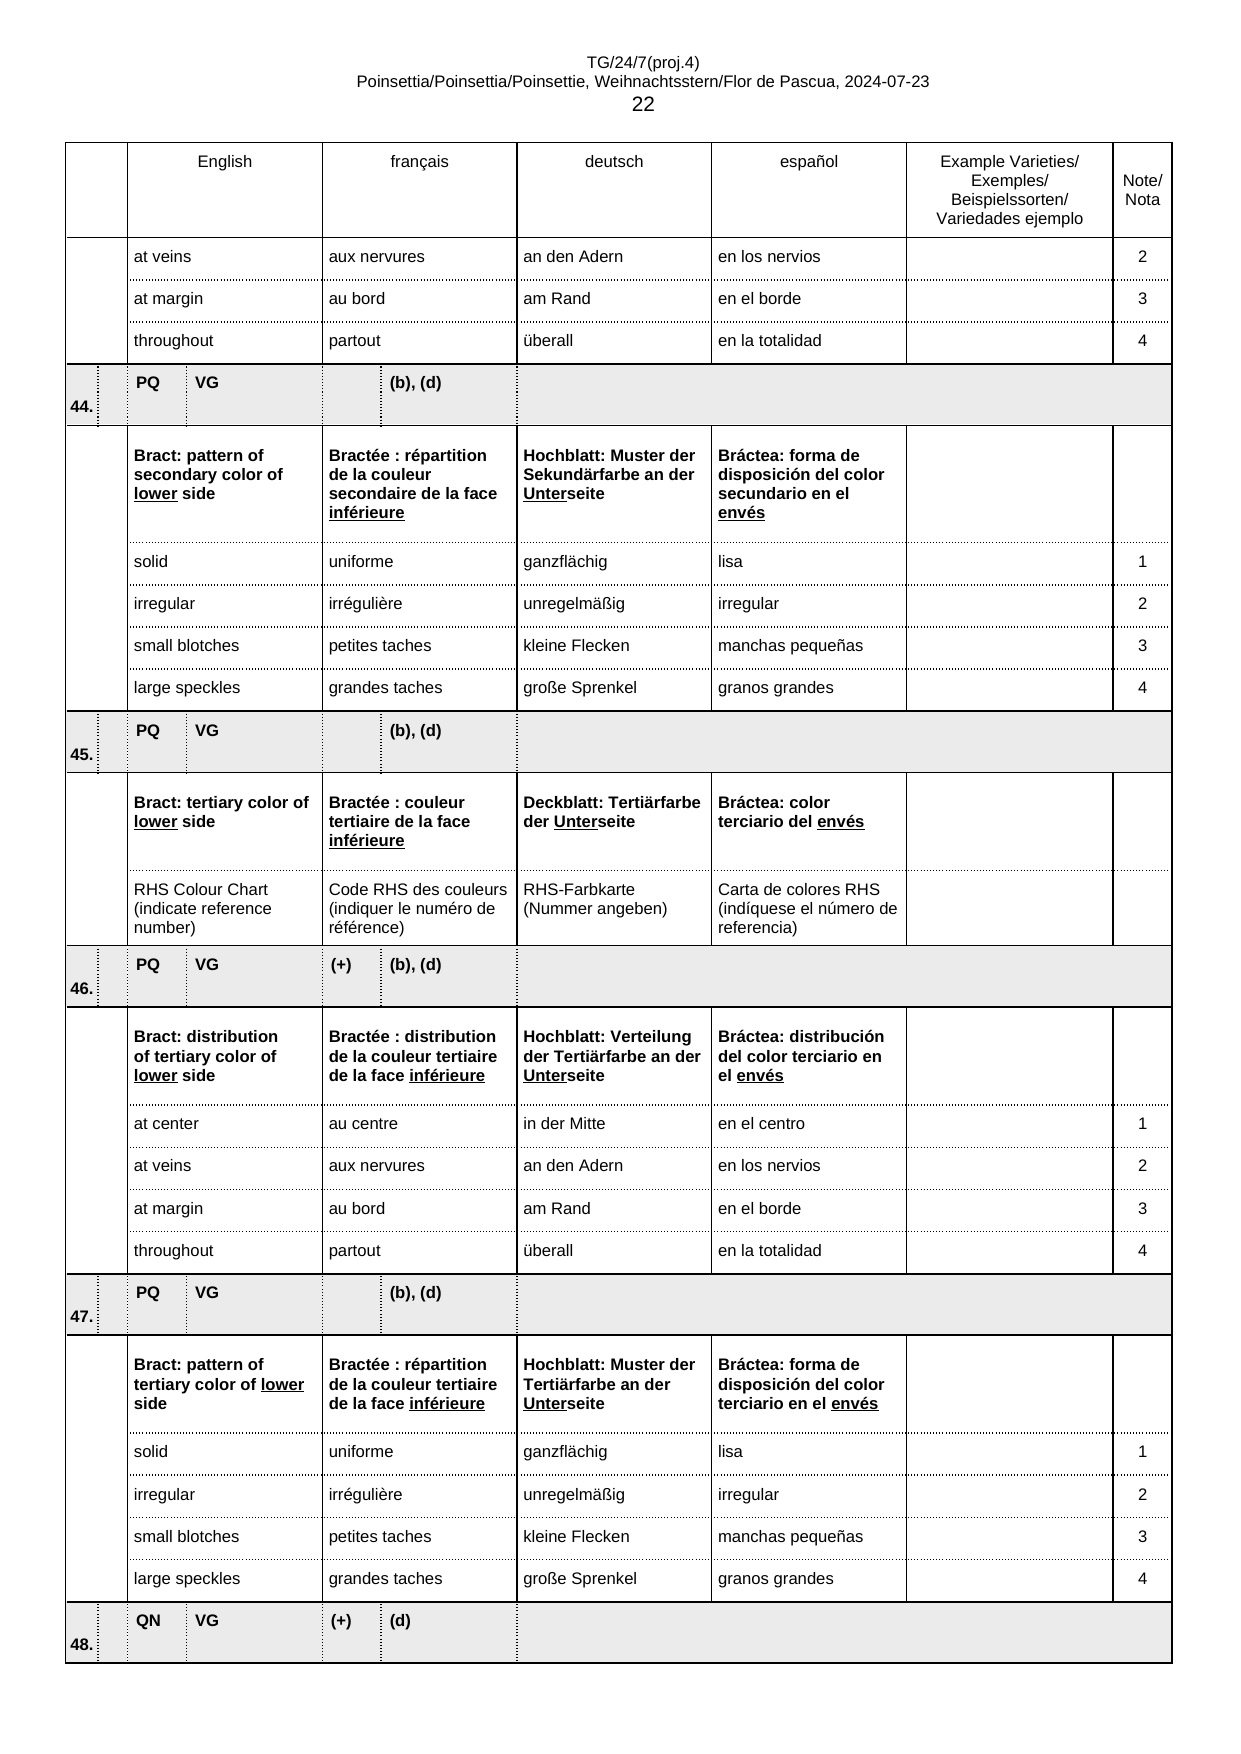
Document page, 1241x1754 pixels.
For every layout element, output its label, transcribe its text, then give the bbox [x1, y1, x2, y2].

table_header deutsch [518, 143, 711, 237]
table_header Note/ Nota [1114, 143, 1171, 237]
table_header [66, 143, 98, 237]
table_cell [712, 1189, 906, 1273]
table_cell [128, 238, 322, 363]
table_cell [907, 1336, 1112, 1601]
table_header français [323, 143, 516, 237]
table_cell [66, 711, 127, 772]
table_header English [128, 143, 322, 237]
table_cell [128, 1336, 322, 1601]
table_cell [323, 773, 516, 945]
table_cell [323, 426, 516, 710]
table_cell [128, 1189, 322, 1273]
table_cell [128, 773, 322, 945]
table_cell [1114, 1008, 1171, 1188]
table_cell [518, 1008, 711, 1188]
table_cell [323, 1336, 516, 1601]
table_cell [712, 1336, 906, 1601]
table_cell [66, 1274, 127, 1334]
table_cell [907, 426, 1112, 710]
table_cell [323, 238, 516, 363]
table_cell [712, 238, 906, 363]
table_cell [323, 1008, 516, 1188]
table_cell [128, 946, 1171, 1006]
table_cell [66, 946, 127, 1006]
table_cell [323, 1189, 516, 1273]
table_header español [712, 143, 906, 237]
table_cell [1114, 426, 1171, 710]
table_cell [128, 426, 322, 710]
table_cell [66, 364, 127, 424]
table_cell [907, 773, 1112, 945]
table_header Example Varieties/ Exemples/ Beispielssorten/ Variedades ejemplo [907, 143, 1112, 237]
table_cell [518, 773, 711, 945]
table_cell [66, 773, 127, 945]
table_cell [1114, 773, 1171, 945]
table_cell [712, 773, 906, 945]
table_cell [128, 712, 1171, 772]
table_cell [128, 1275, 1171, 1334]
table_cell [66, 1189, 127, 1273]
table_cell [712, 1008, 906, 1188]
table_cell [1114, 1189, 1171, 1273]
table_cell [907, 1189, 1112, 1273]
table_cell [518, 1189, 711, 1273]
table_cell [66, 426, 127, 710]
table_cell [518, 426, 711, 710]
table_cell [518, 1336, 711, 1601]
table_header [98, 143, 127, 237]
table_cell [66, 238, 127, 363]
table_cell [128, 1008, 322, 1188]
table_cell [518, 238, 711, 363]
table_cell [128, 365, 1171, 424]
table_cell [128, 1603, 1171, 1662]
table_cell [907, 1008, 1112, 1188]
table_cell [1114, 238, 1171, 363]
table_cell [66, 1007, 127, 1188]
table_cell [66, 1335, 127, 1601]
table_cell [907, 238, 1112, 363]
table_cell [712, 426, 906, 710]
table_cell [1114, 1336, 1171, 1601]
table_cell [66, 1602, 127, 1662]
